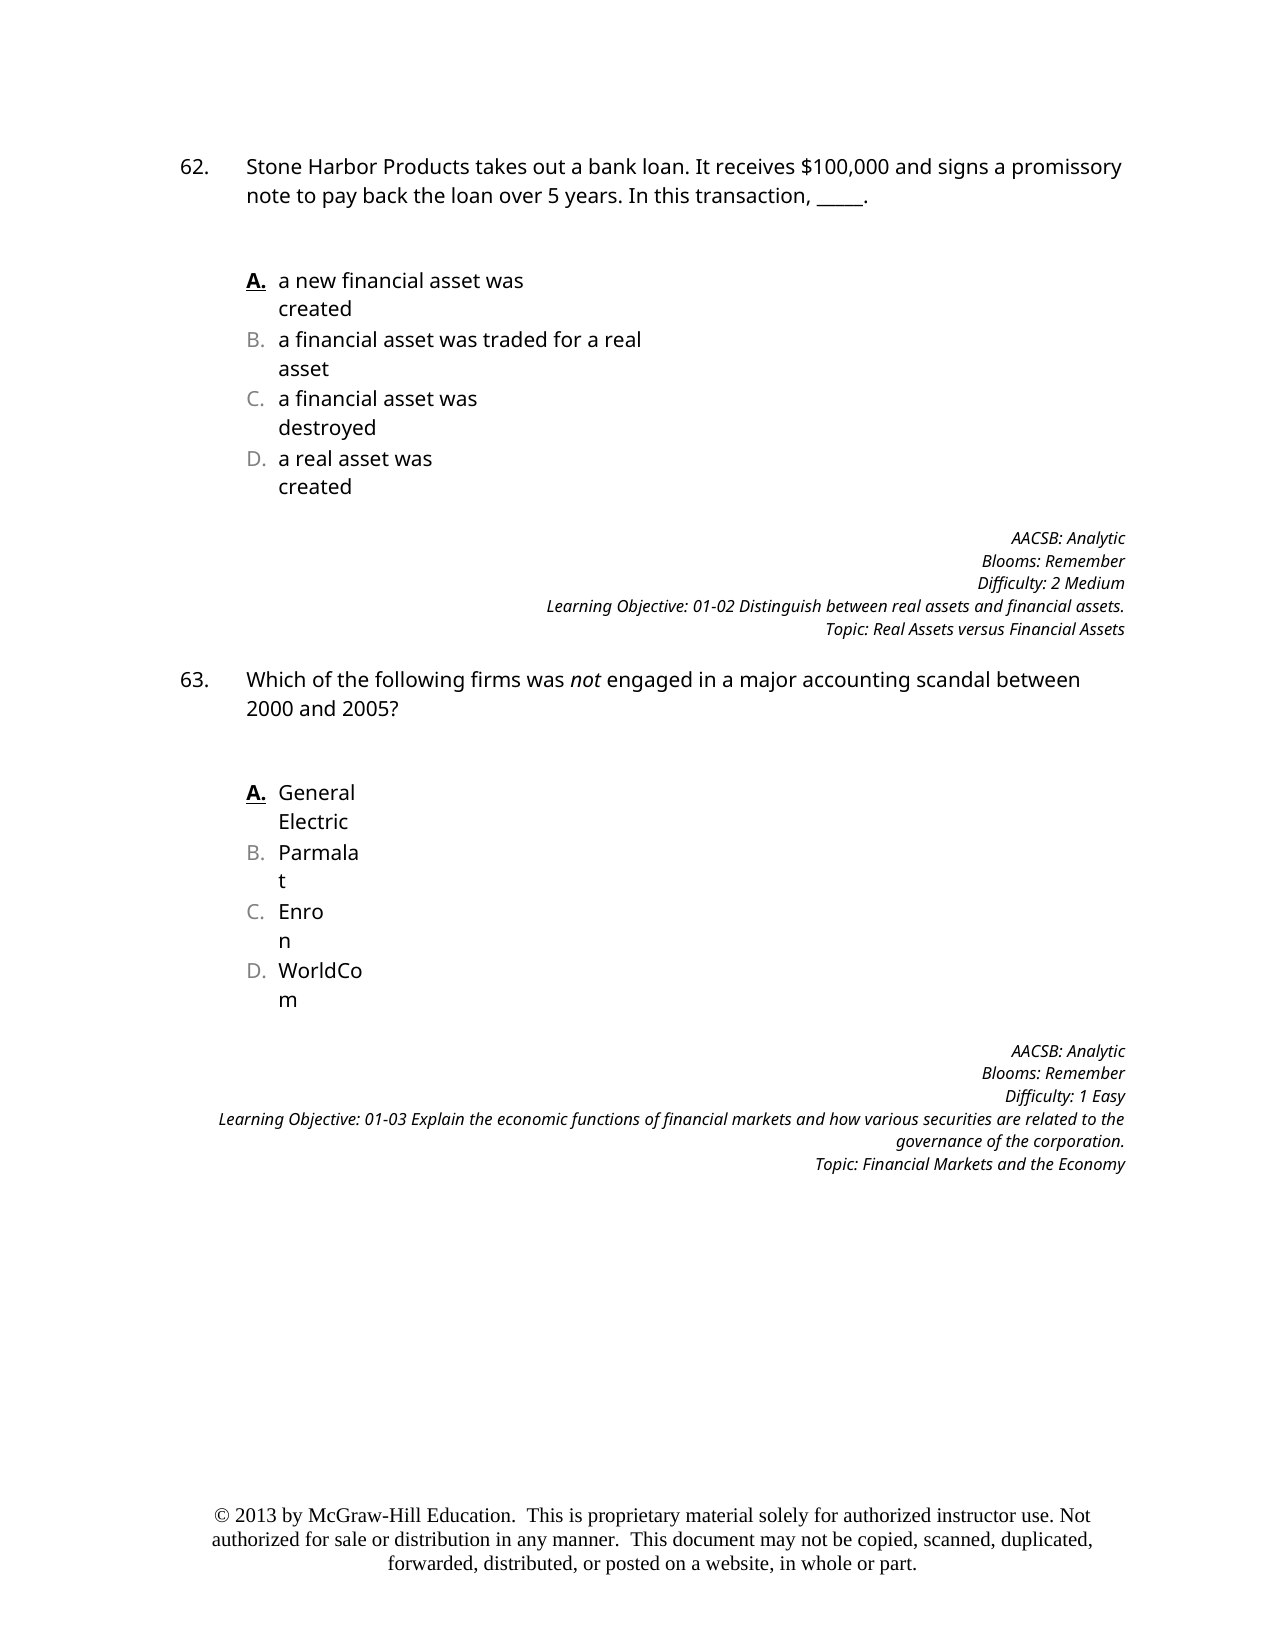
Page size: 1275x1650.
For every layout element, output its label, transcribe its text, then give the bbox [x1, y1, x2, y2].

table_header AACSB: Analytic Blooms: Remember Difficulty: 1 Easy Learning Objective: 01-03 Explain the economic functions of financial markets and how various securities are related to the governance of the corporation. Topic: Financial Markets and the Economy [180, 1039, 1125, 1198]
table_header Which of the following firms was not engaged in a major accounting scandal between 2000 and 2005? [246, 665, 1125, 1014]
table_header Stone Harbor Products takes out a bank loan. It receives $100,000 and signs a promissory note to pay back the loan over 5 years. In this transaction, _____. [246, 153, 1125, 501]
table_header 62. [180, 153, 246, 501]
table_header 63. [180, 665, 246, 1014]
table_header AACSB: Analytic Blooms: Remember Difficulty: 2 Medium Learning Objective: 01-02 Distinguish between real assets and financial assets. Topic: Real Assets versus Financial Assets [180, 526, 1125, 663]
